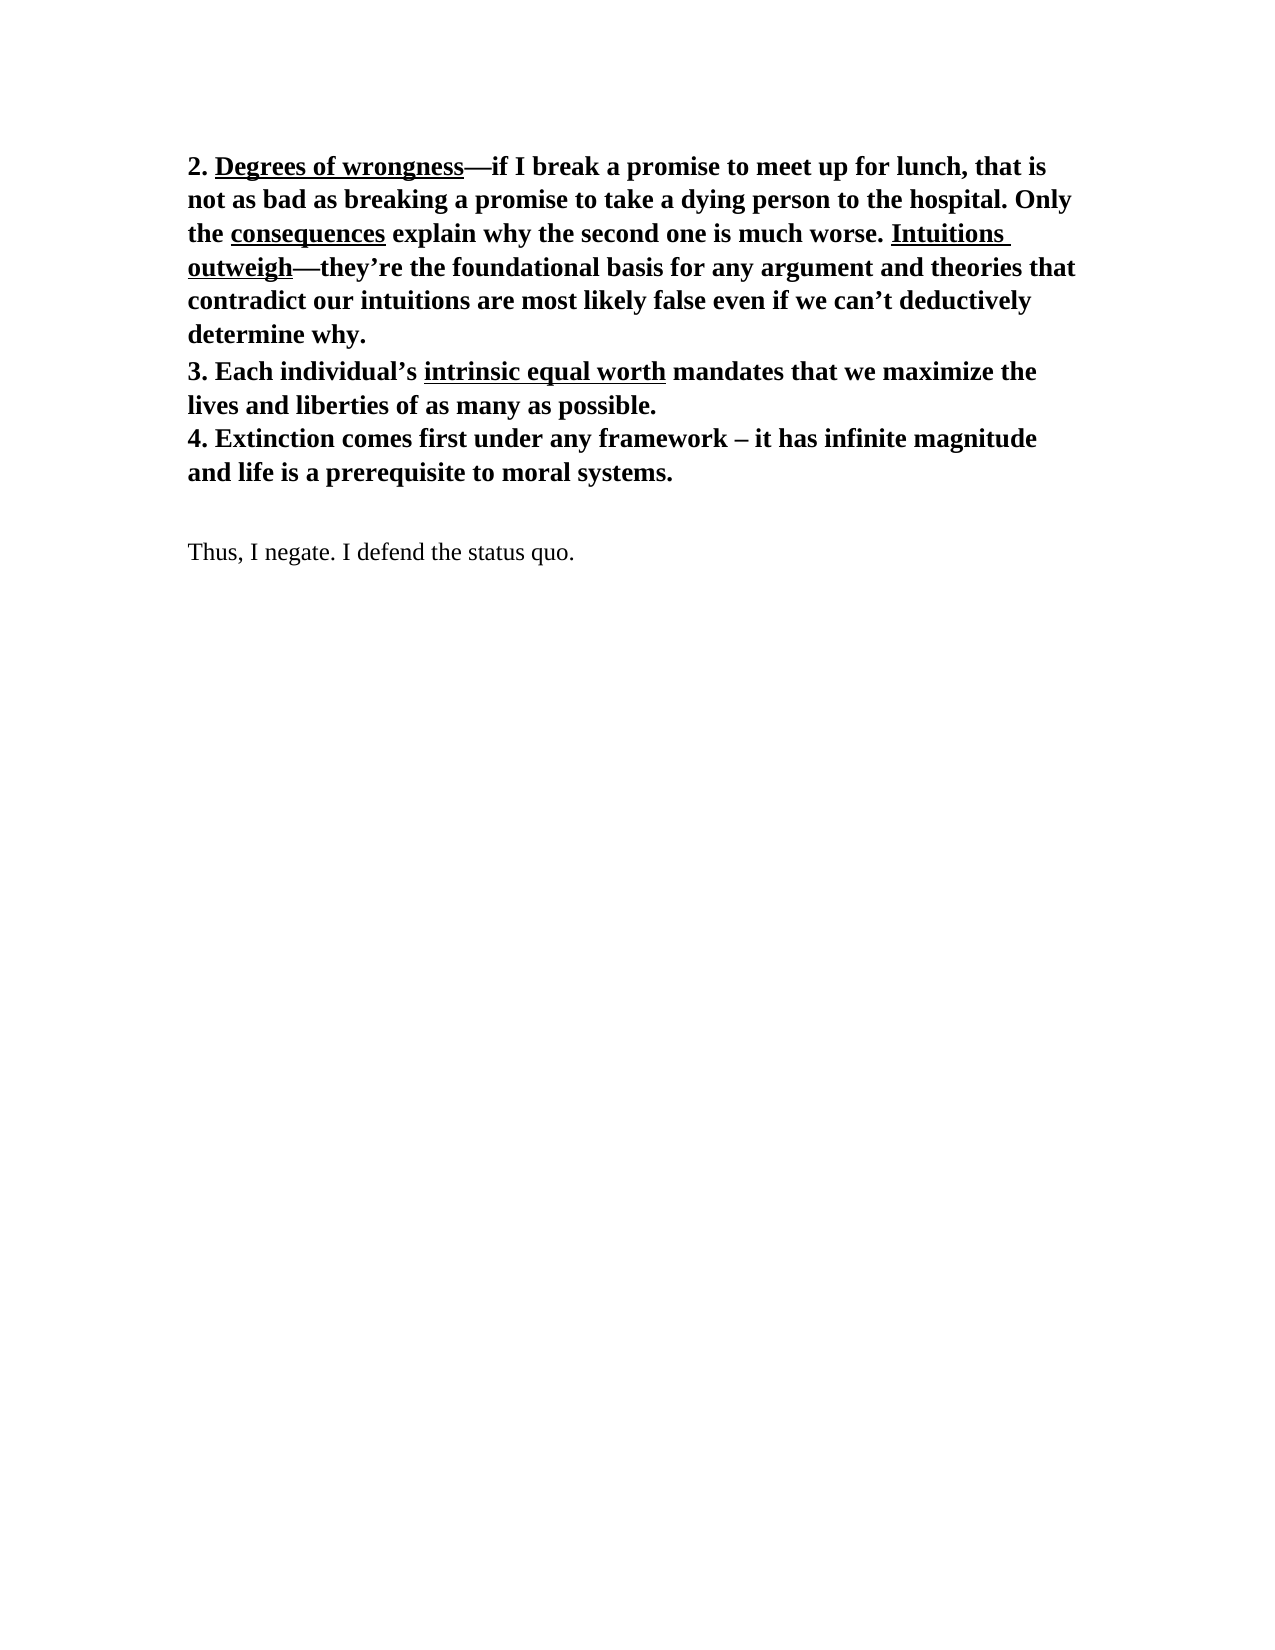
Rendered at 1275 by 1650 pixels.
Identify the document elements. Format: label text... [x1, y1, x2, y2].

subtitle 3. Each individual’s intrinsic equal worth mandates that we maximize the lives and liberties of as many as possible. [187, 355, 1087, 420]
text 4. Extinction comes first under any framework – it has infinite magnitude and life is a prerequisite to moral systems. [187, 422, 1087, 487]
text Thus, I negate. I defend the status quo. [187, 537, 1087, 566]
subtitle 2. Degrees of wrongness—if I break a promise to meet up for lunch, that is not as bad as breaking a promise to take a dying person to the hospital. Only the consequences explain why the second one is much worse. Intuitions outweigh—they’re the foundational basis for any argument and theories that contradict our intuitions are most likely false even if we can’t deductively determine why. [187, 150, 1087, 349]
